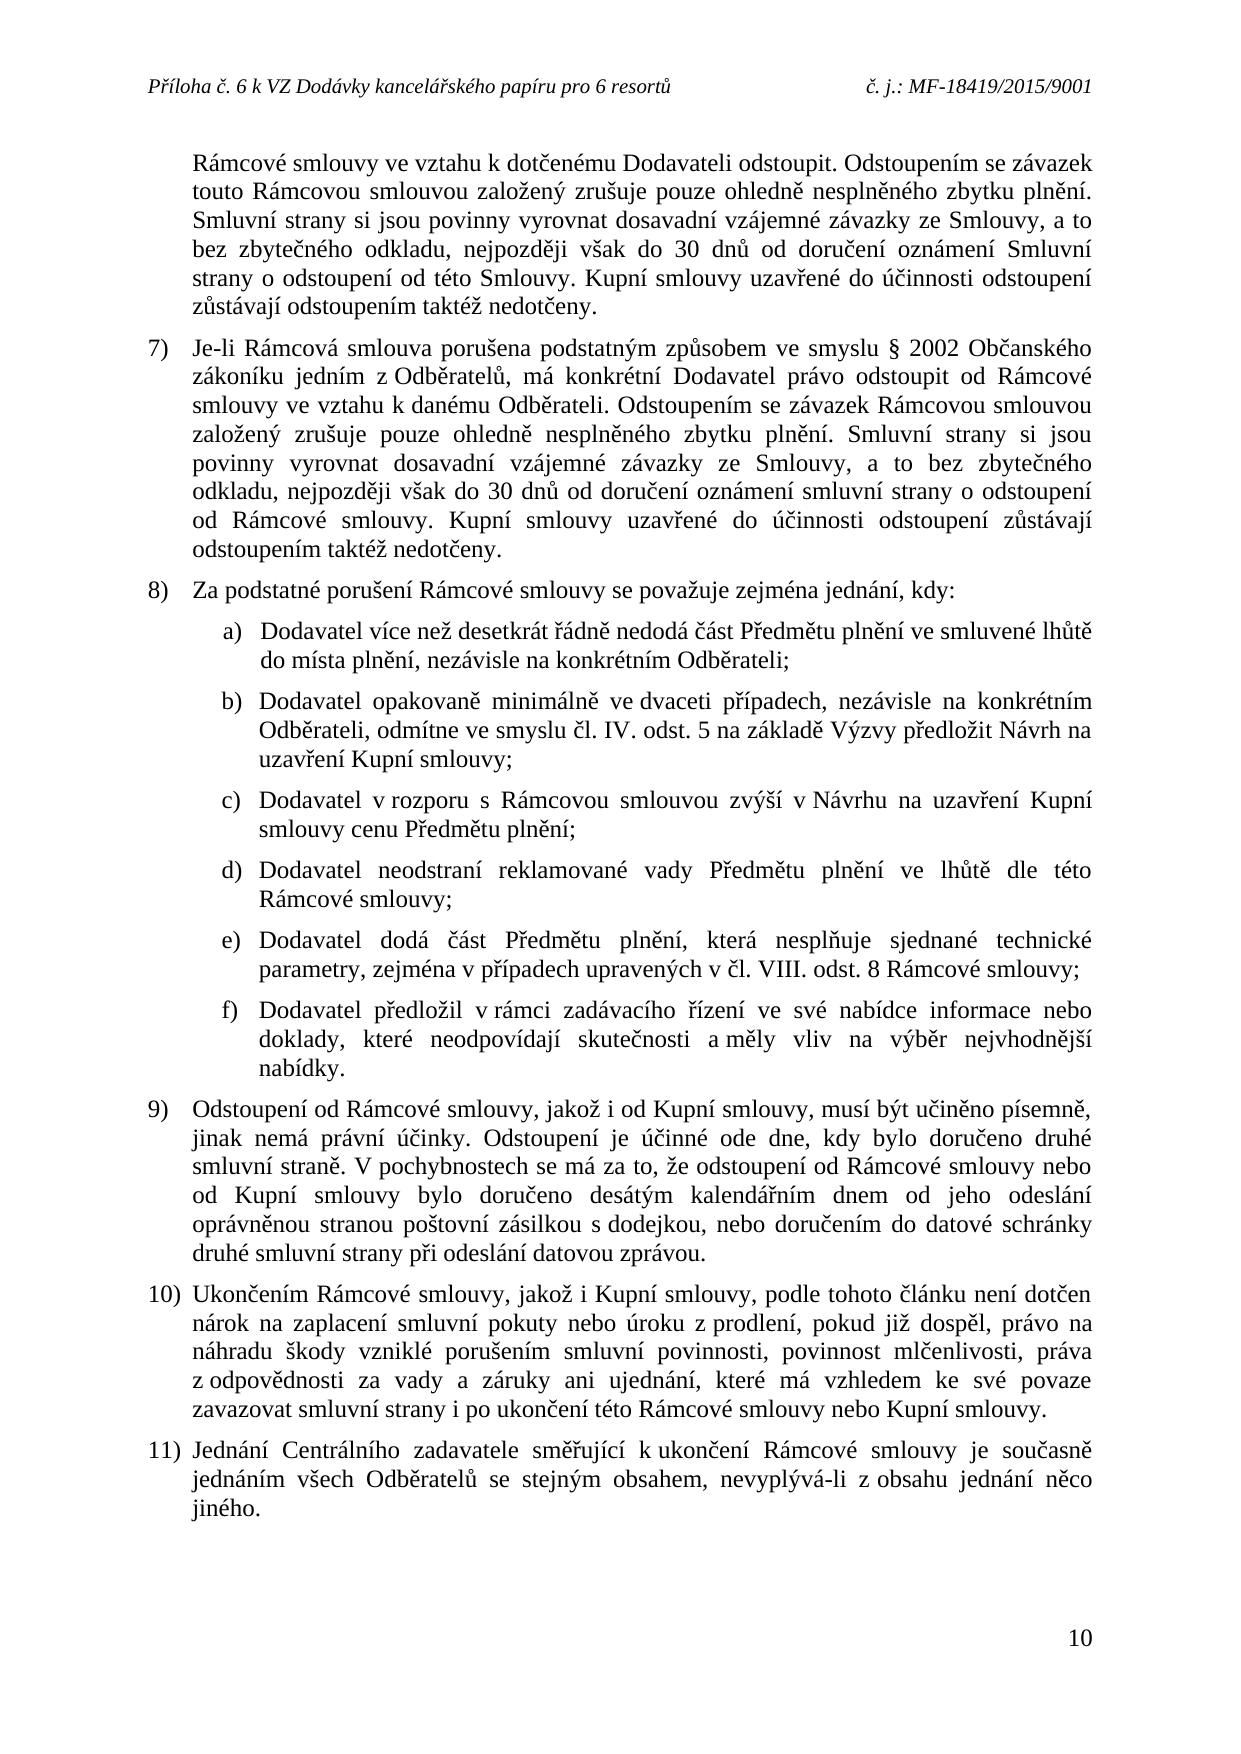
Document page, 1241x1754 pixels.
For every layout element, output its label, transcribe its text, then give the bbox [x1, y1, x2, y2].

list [148, 148, 1093, 320]
list Jednání Centrálního zadavatele směřující k ukončení Rámcové smlouvy je současně jednáním všech Odběratelů se stejným obsahem, nevyplývá-li z obsahu jednání něco jiného. [148, 1435, 1093, 1521]
list Odstoupení od Rámcové smlouvy, jakož i od Kupní smlouvy, musí být učiněno písemně, jinak nemá právní účinky. Odstoupení je účinné ode dne, kdy bylo doručeno druhé smluvní straně. V pochybnostech se má za to, že odstoupení od Rámcové smlouvy nebo od Kupní smlouvy bylo doručeno desátým kalendářním dnem od jeho odeslání oprávněnou stranou poštovní zásilkou s dodejkou, nebo doručením do datové schránky druhé smluvní strany při odeslání datovou zprávou. [148, 1094, 1093, 1266]
list Za podstatné porušení Rámcové smlouvy se považuje zejména jednání, kdy: [148, 575, 1093, 604]
subtitle Dodavatel v rozporu s Rámcovou smlouvou zvýší v Návrhu na uzavření Kupní smlouvy cenu Předmětu plnění; [221, 785, 1093, 843]
subtitle Dodavatel dodá část Předmětu plnění, která nesplňuje sjednané technické parametry, zejména v případech upravených v čl. VIII. odst. 8 Rámcové smlouvy; [221, 925, 1093, 983]
subtitle Dodavatel neodstraní reklamované vady Předmětu plnění ve lhůtě dle této Rámcové smlouvy; [221, 855, 1093, 913]
list Ukončením Rámcové smlouvy, jakož i Kupní smlouvy, podle tohoto článku není dotčen nárok na zaplacení smluvní pokuty nebo úroku z prodlení, pokud již dospěl, právo na náhradu škody vzniklé porušením smluvní povinnosti, povinnost mlčenlivosti, práva z odpovědnosti za vady a záruky ani ujednání, které má vzhledem ke své povaze zavazovat smluvní strany i po ukončení této Rámcové smlouvy nebo Kupní smlouvy. [148, 1279, 1093, 1423]
list Je-li Rámcová smlouva porušena podstatným způsobem ve smyslu § 2002 Občanského zákoníku jedním z Odběratelů, má konkrétní Dodavatel právo odstoupit od Rámcové smlouvy ve vztahu k danému Odběrateli. Odstoupením se závazek Rámcovou smlouvou založený zrušuje pouze ohledně nesplněného zbytku plnění. Smluvní strany si jsou povinny vyrovnat dosavadní vzájemné závazky ze Smlouvy, a to bez zbytečného odkladu, nejpozději však do 30 dnů od doručení oznámení smluvní strany o odstoupení od Rámcové smlouvy. Kupní smlouvy uzavřené do účinnosti odstoupení zůstávají odstoupením taktéž nedotčeny. [148, 333, 1093, 563]
subtitle Dodavatel opakovaně minimálně ve dvaceti případech, nezávisle na konkrétním Odběrateli, odmítne ve smyslu čl. IV. odst. 5 na základě Výzvy předložit Návrh na uzavření Kupní smlouvy; [221, 686, 1093, 773]
subtitle Dodavatel více než desetkrát řádně nedodá část Předmětu plnění ve smluvené lhůtě do místa plnění, nezávisle na konkrétním Odběrateli; [223, 616, 1093, 674]
subtitle Dodavatel předložil v rámci zadávacího řízení ve své nabídce informace nebo doklady, které neodpovídají skutečnosti a měly vliv na výběr nejvhodnější nabídky. [221, 995, 1093, 1081]
